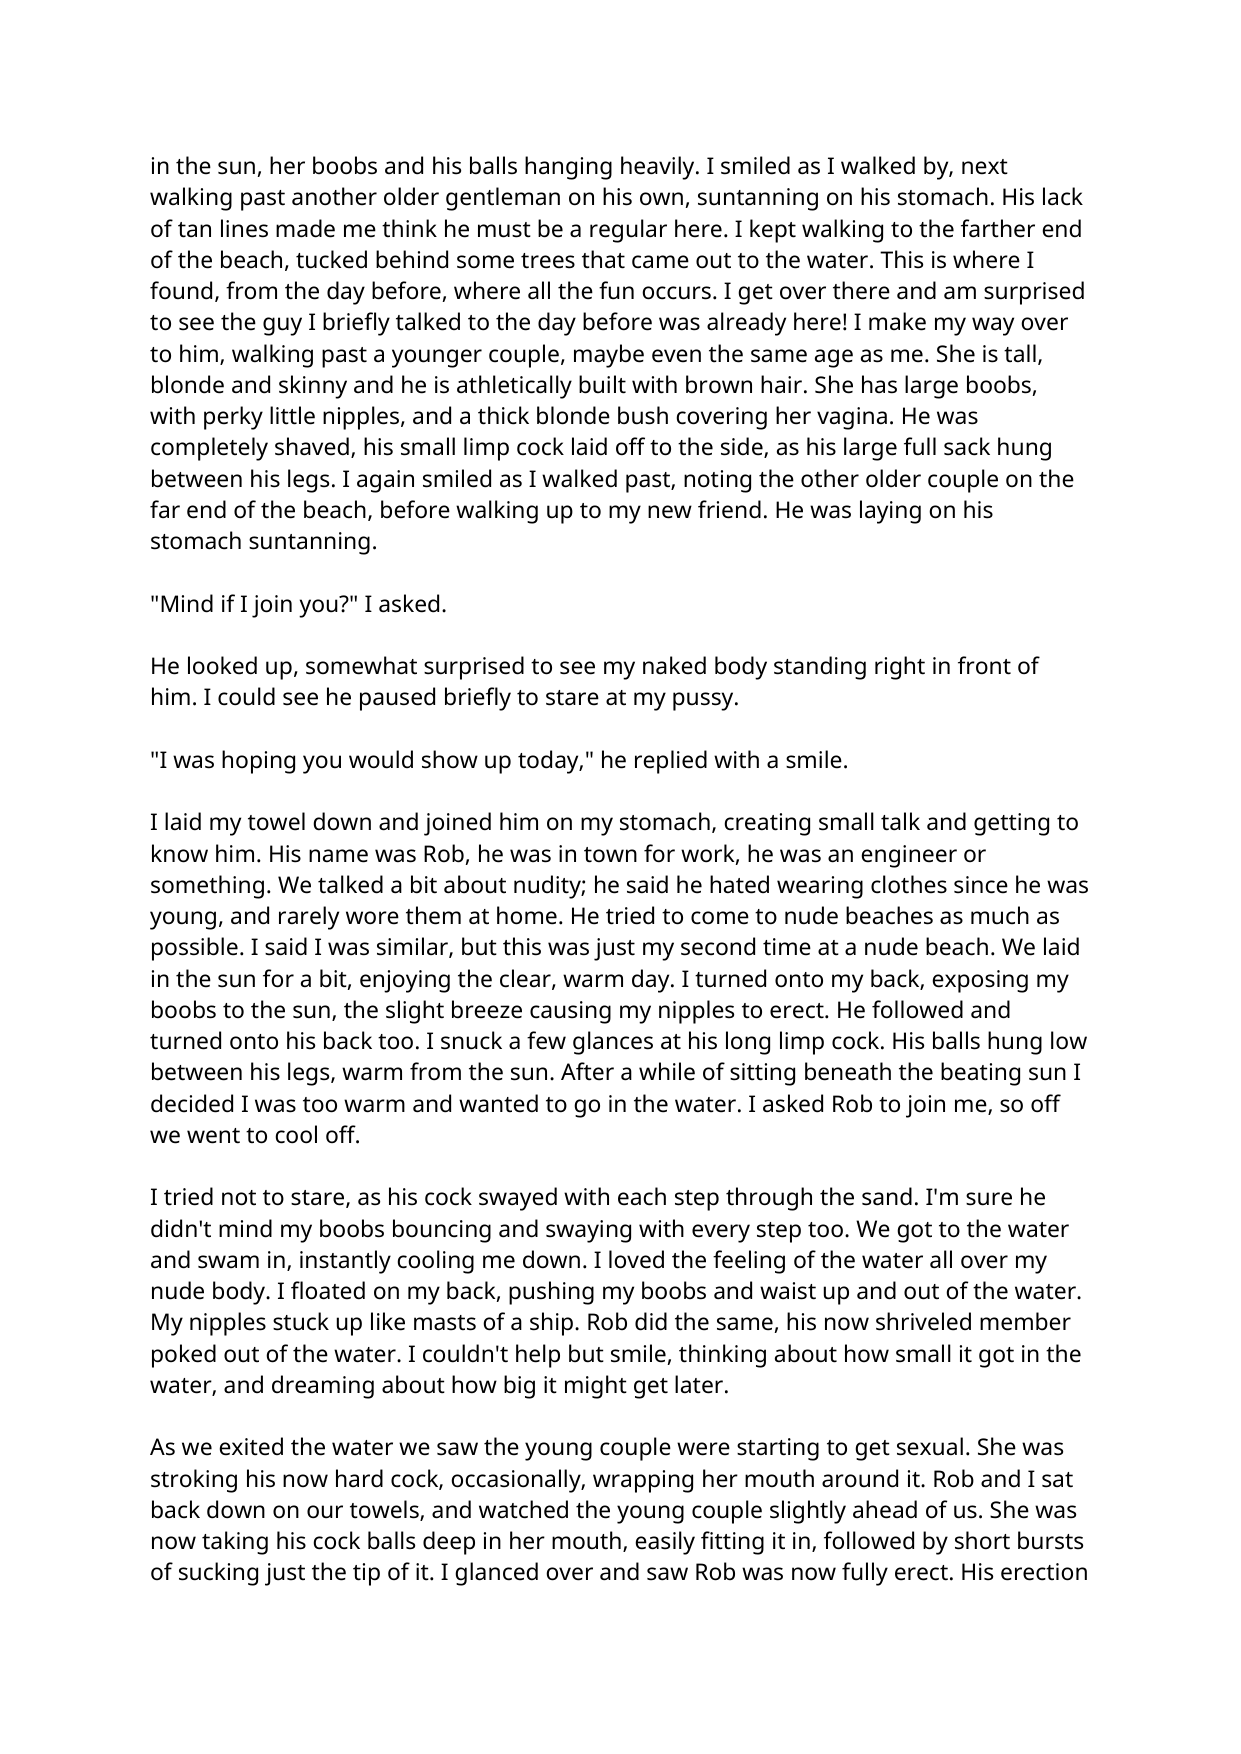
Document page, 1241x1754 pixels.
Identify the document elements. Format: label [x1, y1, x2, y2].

text [150, 150, 1090, 1587]
